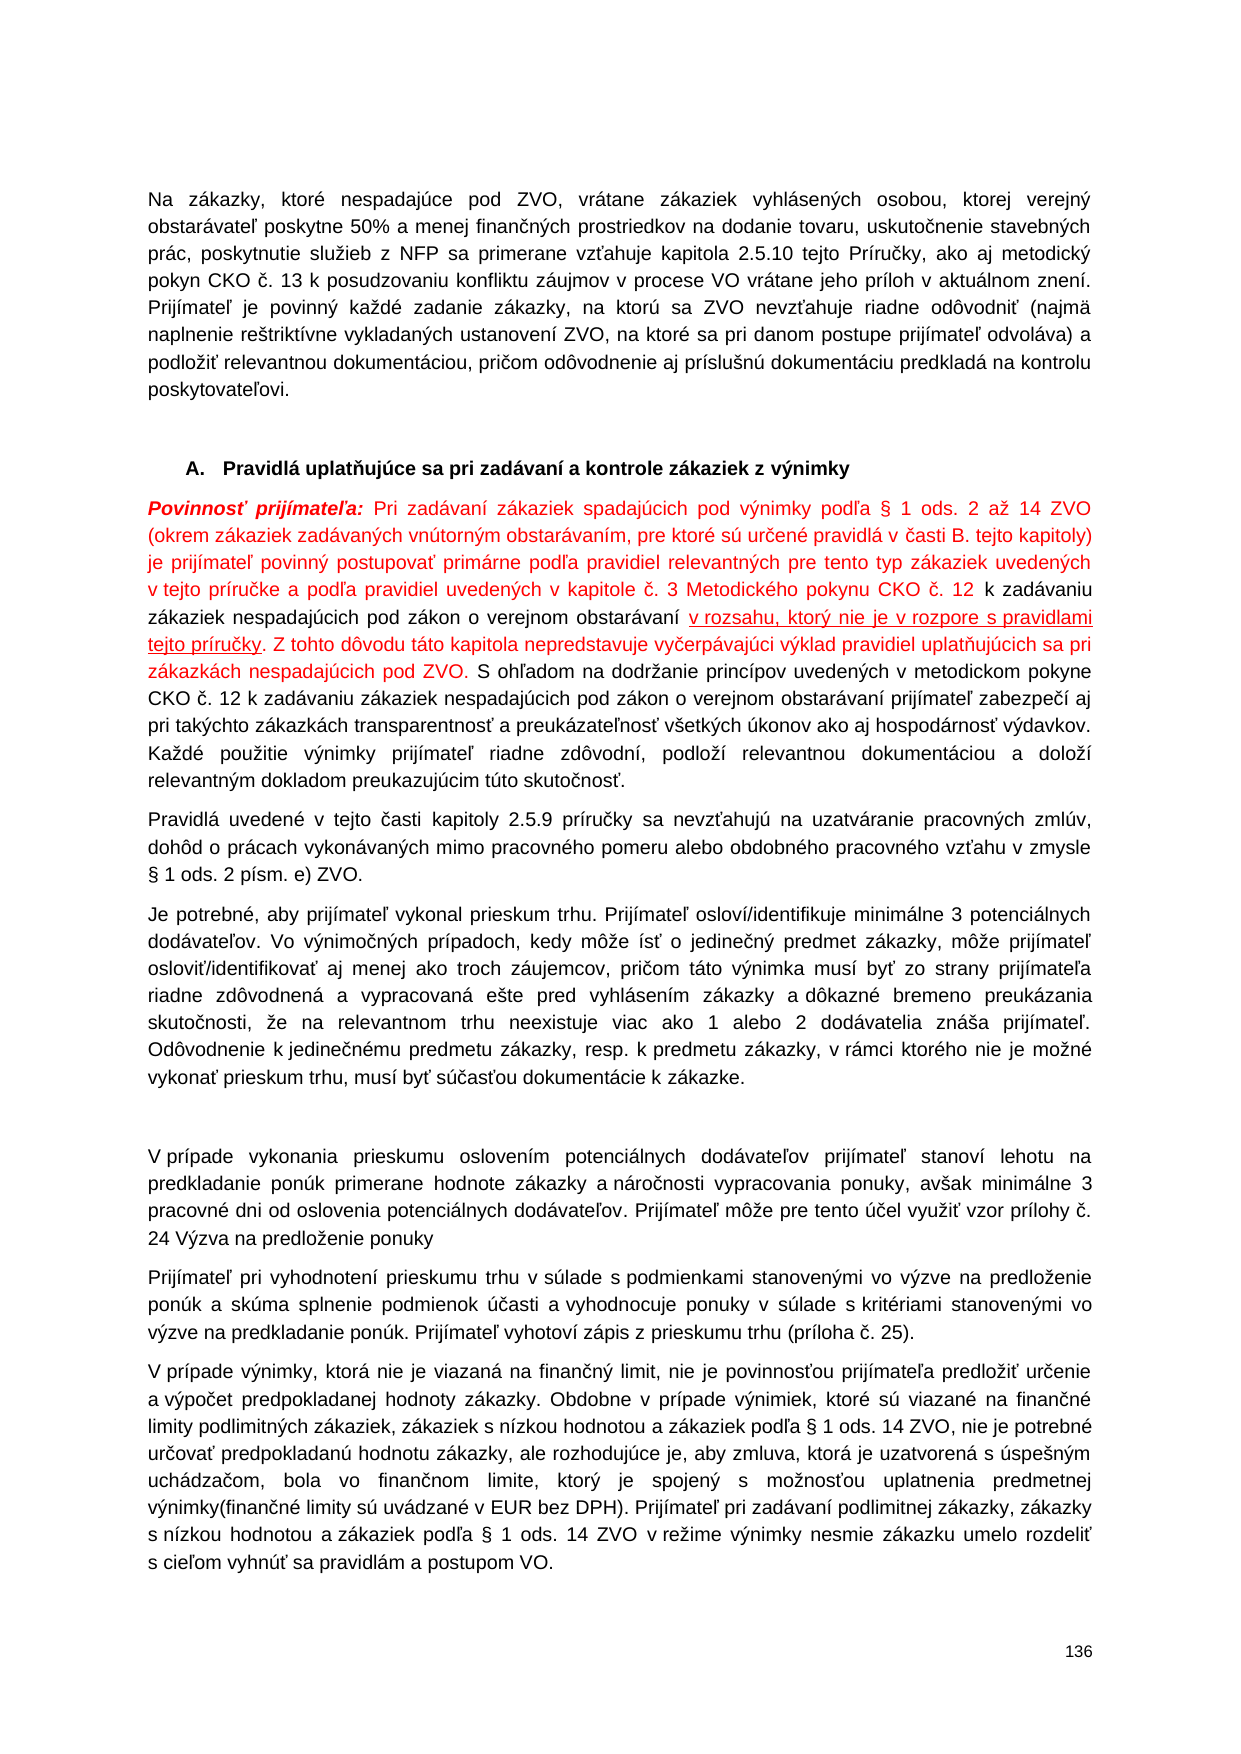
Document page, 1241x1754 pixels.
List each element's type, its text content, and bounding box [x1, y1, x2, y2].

list Na zákazky, ktoré nespadajúce pod ZVO, vrátane zákaziek vyhlásených osobou, ktorej verejný obstarávateľ poskytne 50% a menej finančných prostriedkov na dodanie tovaru, uskutočnenie stavebných prác, poskytnutie služieb z NFP sa primerane vzťahuje kapitola 2.5.10 tejto Príručky, ako aj metodický pokyn CKO č. 13 k posudzovaniu konfliktu záujmov v procese VO vrátane jeho príloh v aktuálnom znení. Prijímateľ je povinný každé zadanie zákazky, na ktorú sa ZVO nevzťahuje riadne odôvodniť (najmä naplnenie reštriktívne vykladaných ustanovení ZVO, na ktoré sa pri danom postupe prijímateľ odvoláva) a podložiť relevantnou dokumentáciou, pričom odôvodnenie aj príslušnú dokumentáciu predkladá na kontrolu poskytovateľovi. [148, 187, 1092, 400]
list Pravidlá uplatňujúce sa pri zadávaní a kontrole zákaziek z výnimky [185, 457, 1092, 480]
text Prijímateľ pri vyhodnotení prieskumu trhu v súlade s podmienkami stanovenými vo výzve na predloženie ponúk a skúma splnenie podmienok účasti a vyhodnocuje ponuky v súlade s kritériami stanovenými vo výzve na predkladanie ponúk. Prijímateľ vyhotoví zápis z prieskumu trhu (príloha č. 25). [148, 1266, 1092, 1343]
text Pravidlá uvedené v tejto časti kapitoly 2.5.9 príručky sa nevzťahujú na uzatváranie pracovných zmlúv, dohôd o prácach vykonávaných mimo pracovného pomeru alebo obdobného pracovného vzťahu v zmysle § 1 ods. 2 písm. e) ZVO. [148, 808, 1092, 885]
text Je potrebné, aby prijímateľ vykonal prieskum trhu. Prijímateľ osloví/identifikuje minimálne 3 potenciálnych dodávateľov. Vo výnimočných prípadoch, kedy môže ísť o jedinečný predmet zákazky, môže prijímateľ osloviť/identifikovať aj menej ako troch záujemcov, pričom táto výnimka musí byť zo strany prijímateľa riadne zdôvodnená a vypracovaná ešte pred vyhlásením zákazky a dôkazné bremeno preukázania skutočnosti, že na relevantnom trhu neexistuje viac ako 1 alebo 2 dodávatelia znáša prijímateľ. Odôvodnenie k jedinečnému predmetu zákazky, resp. k predmetu zákazky, v rámci ktorého nie je možné vykonať prieskum trhu, musí byť súčasťou dokumentácie k zákazke. [148, 902, 1092, 1088]
text V prípade výnimky, ktorá nie je viazaná na finančný limit, nie je povinnosťou prijímateľa predložiť určenie a výpočet predpokladanej hodnoty zákazky. Obdobne v prípade výnimiek, ktoré sú viazané na finančné limity podlimitných zákaziek, zákaziek s nízkou hodnotou a zákaziek podľa § 1 ods. 14 ZVO, nie je potrebné určovať predpokladanú hodnotu zákazky, ale rozhodujúce je, aby zmluva, ktorá je uzatvorená s úspešným uchádzačom, bola vo finančnom limite, ktorý je spojený s možnosťou uplatnenia predmetnej výnimky(finančné limity sú uvádzané v EUR bez DPH). Prijímateľ pri zadávaní podlimitnej zákazky, zákazky s nízkou hodnotou a zákaziek podľa § 1 ods. 14 ZVO v režime výnimky nesmie zákazku umelo rozdeliť s cieľom vyhnúť sa pravidlám a postupom VO. [148, 1360, 1092, 1573]
text V prípade vykonania prieskumu oslovením potenciálnych dodávateľov prijímateľ stanoví lehotu na predkladanie ponúk primerane hodnote zákazky a náročnosti vypracovania ponuky, avšak minimálne 3 pracovné dni od oslovenia potenciálnych dodávateľov. Prijímateľ môže pre tento účel využiť vzor prílohy č. 24 Výzva na predloženie ponuky [148, 1145, 1092, 1249]
text Povinnosť prijímateľa: Pri zadávaní zákaziek spadajúcich pod výnimky podľa § 1 ods. 2 až 14 ZVO (okrem zákaziek zadávaných vnútorným obstarávaním, pre ktoré sú určené pravidlá v časti B. tejto kapitoly) je prijímateľ povinný postupovať primárne podľa pravidiel relevantných pre tento typ zákaziek uvedených v tejto príručke a podľa pravidiel uvedených v kapitole č. 3 Metodického pokynu CKO č. 12 k zadávaniu zákaziek nespadajúcich pod zákon o verejnom obstarávaní v rozsahu, ktorý nie je v rozpore s pravidlami tejto príručky. Z tohto dôvodu táto kapitola nepredstavuje vyčerpávajúci výklad pravidiel uplatňujúcich sa pri zákazkách nespadajúcich pod ZVO. S ohľadom na dodržanie princípov uvedených v metodickom pokyne CKO č. 12 k zadávaniu zákaziek nespadajúcich pod zákon o verejnom obstarávaní prijímateľ zabezpečí aj pri takýchto zákazkách transparentnosť a preukázateľnosť všetkých úkonov ako aj hospodárnosť výdavkov. Každé použitie výnimky prijímateľ riadne zdôvodní, podloží relevantnou dokumentáciou a doloží relevantným dokladom preukazujúcim túto skutočnosť. [148, 497, 1092, 791]
